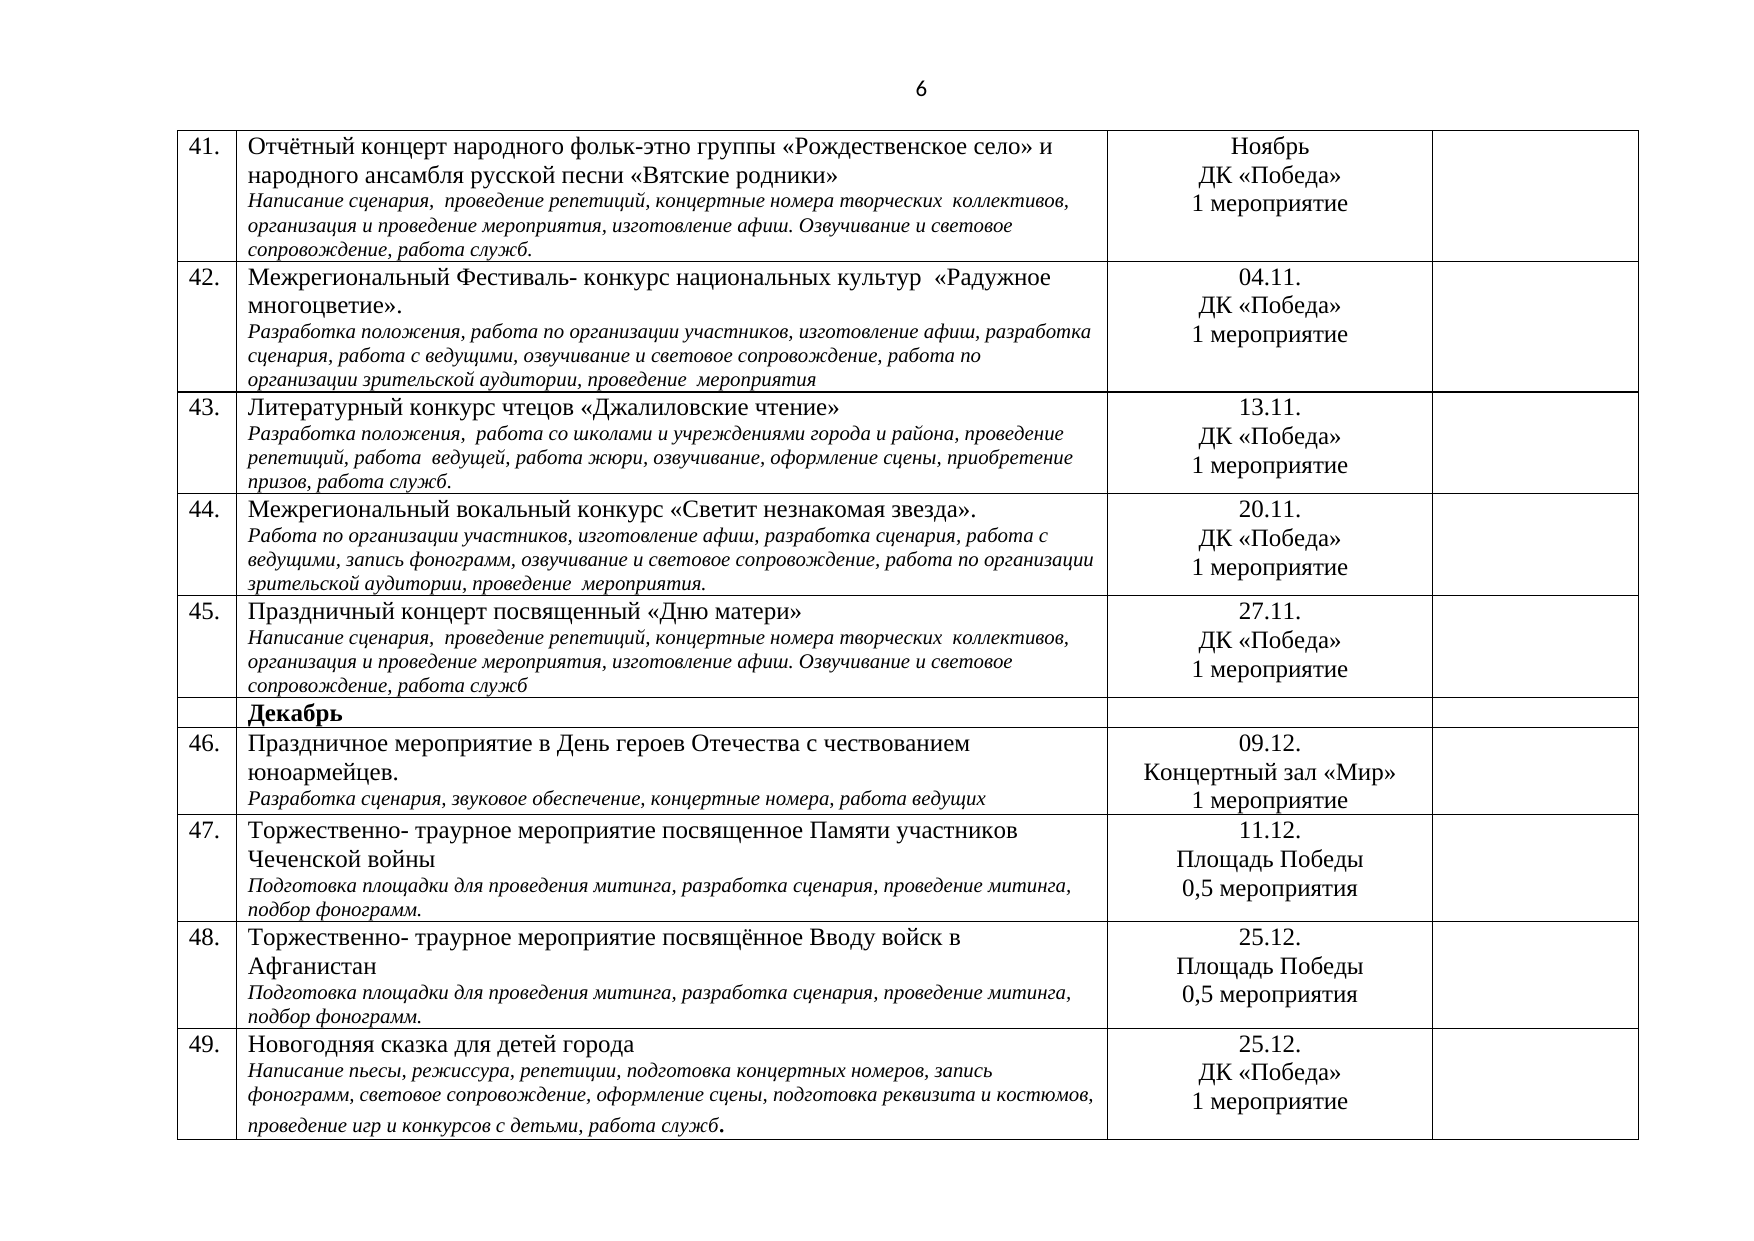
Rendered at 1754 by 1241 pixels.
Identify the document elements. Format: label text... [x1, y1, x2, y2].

table_cell [178, 815, 236, 921]
table_cell [178, 494, 236, 595]
table_cell Праздничное мероприятие в День героев Отечества с чествованием юноармейцев. Разработка сценария, звуковое обеспечение, концертные номера, работа ведущих [237, 728, 1107, 814]
table_cell [1433, 494, 1638, 595]
table_cell [178, 1029, 236, 1139]
table_cell [1433, 393, 1638, 493]
table_cell [1108, 698, 1432, 727]
table_cell [1433, 728, 1638, 814]
table_cell Межрегиональный вокальный конкурс «Светит незнакомая звезда». Работа по организации участников, изготовление афиш, разработка сценария, работа с ведущими, запись фонограмм, озвучивание и световое сопровождение, работа по организации зрительской аудитории, проведение мероприятия. [237, 494, 1107, 595]
table_cell [178, 698, 236, 727]
table_cell Отчётный концерт народного фольк-этно группы «Рождественское село» и народного ансамбля русской песни «Вятские родники» Написание сценария, проведение репетиций, концертные номера творческих коллективов, организация и проведение мероприятия, изготовление афиш. Озвучивание и световое сопровождение, работа служб. [237, 131, 1107, 261]
table_cell [1433, 131, 1638, 261]
table_cell [1433, 262, 1638, 391]
table_cell Праздничный концерт посвященный «Дню матери» Написание сценария, проведение репетиций, концертные номера творческих коллективов, организация и проведение мероприятия, изготовление афиш. Озвучивание и световое сопровождение, работа служб [237, 596, 1107, 697]
table_cell [178, 393, 236, 493]
table_cell [178, 596, 236, 697]
table_cell Торжественно- траурное мероприятие посвящённое Вводу войск в Афганистан Подготовка площадки для проведения митинга, разработка сценария, проведение митинга, подбор фонограмм. [237, 922, 1107, 1028]
table_cell 25.12. Площадь Победы 0,5 мероприятия [1108, 922, 1432, 1028]
table_cell 20.11. ДК «Победа» 1 мероприятие [1108, 494, 1432, 595]
table_cell [1433, 815, 1638, 921]
table_cell 25.12. ДК «Победа» 1 мероприятие [1108, 1029, 1432, 1139]
table_cell 11.12. Площадь Победы 0,5 мероприятия [1108, 815, 1432, 921]
table_cell Торжественно- траурное мероприятие посвященное Памяти участников Чеченской войны Подготовка площадки для проведения митинга, разработка сценария, проведение митинга, подбор фонограмм. [237, 815, 1107, 921]
table_cell 04.11. ДК «Победа» 1 мероприятие [1108, 262, 1432, 391]
table_cell [1433, 596, 1638, 697]
table_cell 13.11. ДК «Победа» 1 мероприятие [1108, 393, 1432, 493]
table_cell Литературный конкурс чтецов «Джалиловские чтение» Разработка положения, работа со школами и учреждениями города и района, проведение репетиций, работа ведущей, работа жюри, озвучивание, оформление сцены, приобретение призов, работа служб. [237, 393, 1107, 493]
table_cell Декабрь [237, 698, 1107, 727]
table_cell [1433, 698, 1638, 727]
table_cell Межрегиональный Фестиваль- конкурс национальных культур «Радужное многоцветие». Разработка положения, работа по организации участников, изготовление афиш, разработка сценария, работа с ведущими, озвучивание и световое сопровождение, работа по организации зрительской аудитории, проведение мероприятия [237, 262, 1107, 391]
table_cell [178, 922, 236, 1028]
table_cell Новогодняя сказка для детей города Написание пьесы, режиссура, репетиции, подготовка концертных номеров, запись фонограмм, световое сопровождение, оформление сцены, подготовка реквизита и костюмов, проведение игр и конкурсов с детьми, работа служб. [237, 1029, 1107, 1139]
table_cell [1433, 1029, 1638, 1139]
table_cell [178, 728, 236, 814]
table_cell [178, 262, 236, 391]
table_cell [1433, 922, 1638, 1028]
table_cell 27.11. ДК «Победа» 1 мероприятие [1108, 596, 1432, 697]
table_cell Ноябрь ДК «Победа» 1 мероприятие [1108, 131, 1432, 261]
table_cell 09.12. Концертный зал «Мир» 1 мероприятие [1108, 728, 1432, 814]
table_cell [178, 131, 236, 261]
